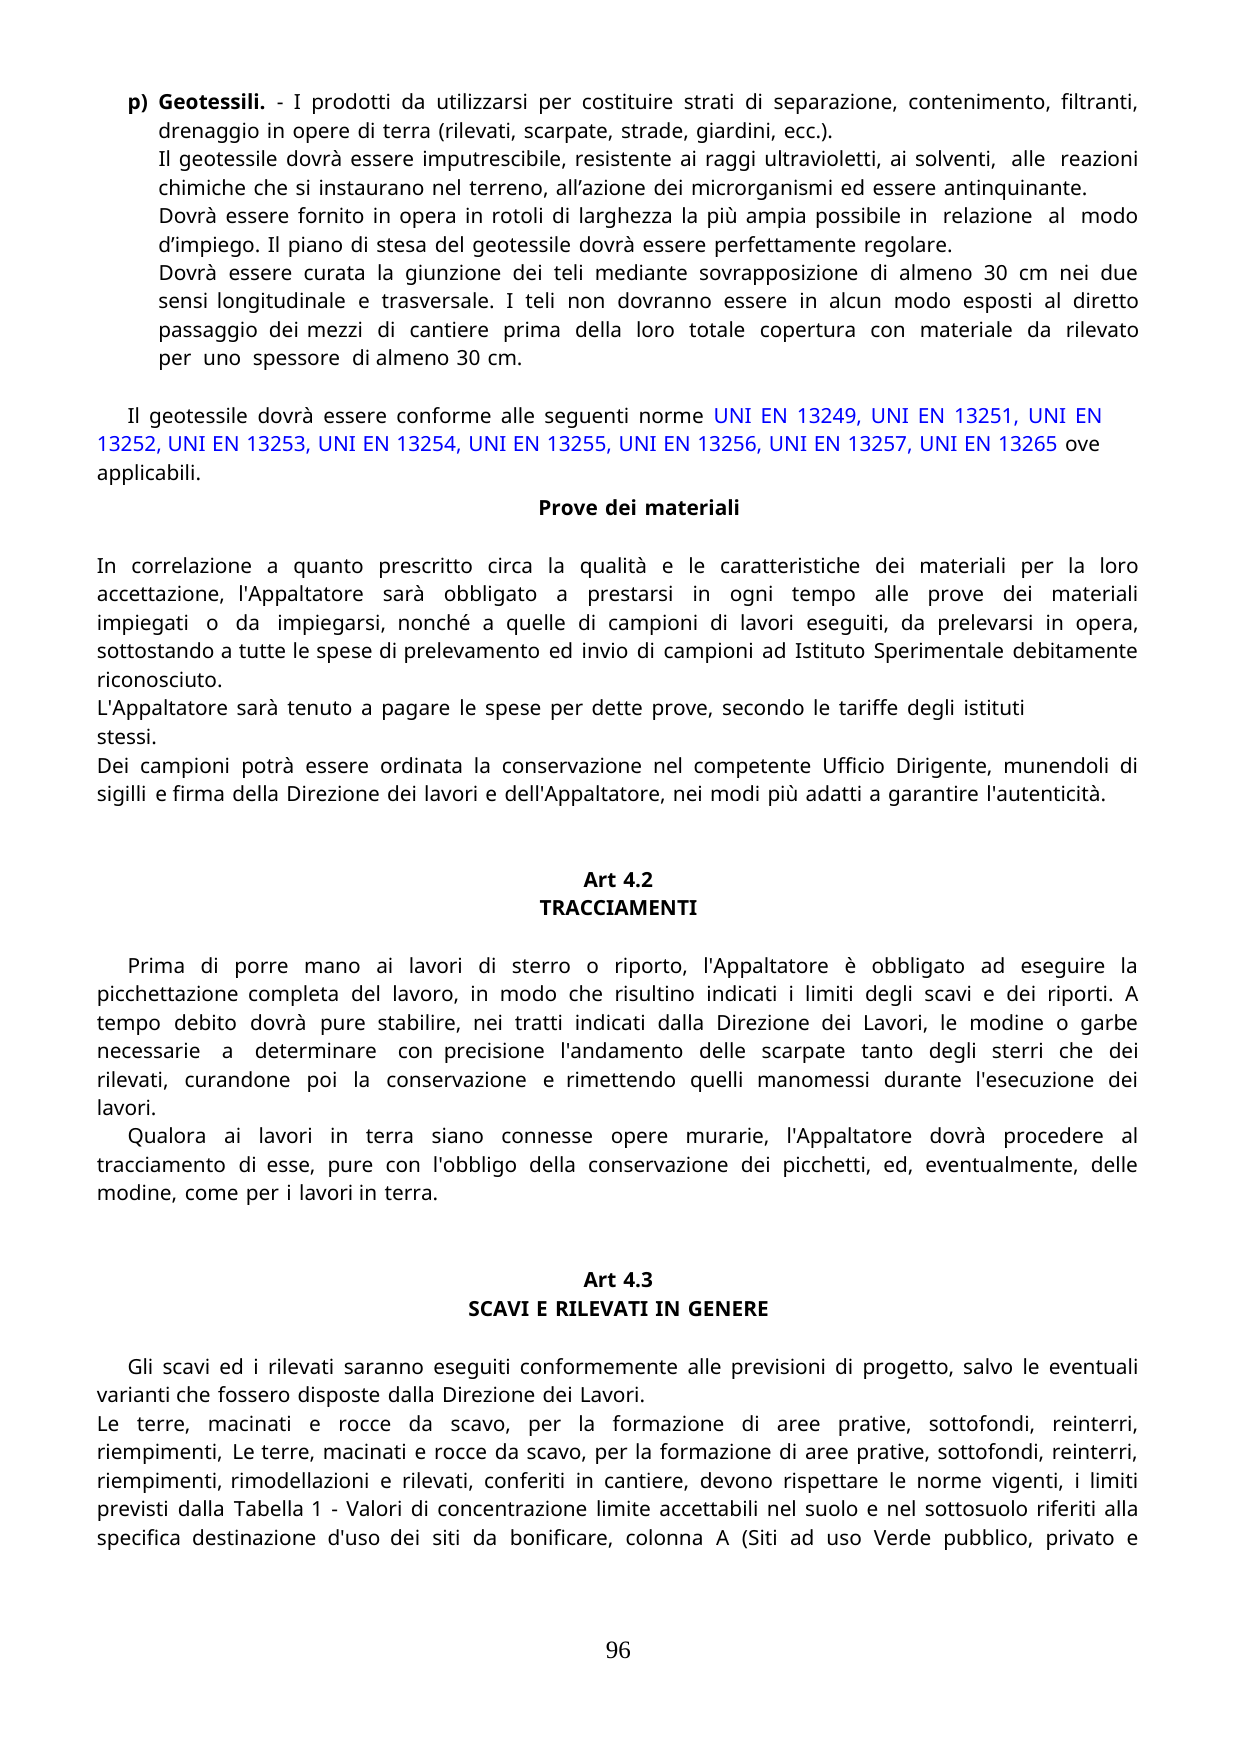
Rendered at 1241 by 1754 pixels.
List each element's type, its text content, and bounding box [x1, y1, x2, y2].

text Dei campioni potrà essere ordinata la conservazione nel competente Ufficio Dirigente, munendoli di sigilli e firma della Direzione dei lavori e dell'Appaltatore, nei modi più adatti a garantire l'autenticità. [97, 751, 1138, 808]
text Il geotessile dovrà essere imputrescibile, resistente ai raggi ultravioletti, ai solventi, alle reazioni chimiche che si instaurano nel terreno, all’azione dei microrganismi ed essere antinquinante. [158, 144, 1139, 201]
text In correlazione a quanto prescritto circa la qualità e le caratteristiche dei materiali per la loro accettazione, l'Appaltatore sarà obbligato a prestarsi in ogni tempo alle prove dei materiali impiegati o da impiegarsi, nonché a quelle di campioni di lavori eseguiti, da prelevarsi in opera, sottostando a tutte le spese di prelevamento ed invio di campioni ad Istituto Sperimentale debitamente riconosciuto. [97, 551, 1139, 693]
subtitle Art 4.3 [438, 1265, 798, 1293]
text Dovrà essere curata la giunzione dei teli mediante sovrapposizione di almeno 30 cm nei due sensi longitudinale e trasversale. I teli non dovranno essere in alcun modo esposti al diretto passaggio dei mezzi di cantiere prima della loro totale copertura con materiale da rilevato per uno spessore di almeno 30 cm. [158, 258, 1139, 372]
subtitle Prove dei materiali [127, 493, 1151, 521]
text Dovrà essere fornito in opera in rotoli di larghezza la più ampia possibile in relazione al modo d’impiego. Il piano di stesa del geotessile dovrà essere perfettamente regolare. [158, 201, 1139, 258]
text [97, 1409, 1139, 1551]
subtitle Art 4.2 TRACCIAMENTI [533, 865, 703, 922]
text Prima di porre mano ai lavori di sterro o riporto, l'Appaltatore è obbligato ad eseguire la picchettazione completa del lavoro, in modo che risultino indicati i limiti degli scavi e dei riporti. A tempo debito dovrà pure stabilire, nei tratti indicati dalla Direzione dei Lavori, le modine o garbe necessarie a determinare con precisione l'andamento delle scarpate tanto degli sterri che dei rilevati, curandone poi la conservazione e rimettendo quelli manomessi durante l'esecuzione dei lavori. [97, 951, 1139, 1122]
text L'Appaltatore sarà tenuto a pagare le spese per dette prove, secondo le tariffe degli istituti stessi. [97, 693, 1026, 750]
text Qualora ai lavori in terra siano connesse opere murarie, l'Appaltatore dovrà procedere al tracciamento di esse, pure con l'obbligo della conservazione dei picchetti, ed, eventualmente, delle modine, come per i lavori in terra. [97, 1122, 1138, 1207]
list Geotessili. - I prodotti da utilizzarsi per costituire strati di separazione, contenimento, filtranti, drenaggio in opere di terra (rilevati, scarpate, strade, giardini, ecc.). [127, 87, 1139, 144]
text SCAVI E RILEVATI IN GENERE [86, 1294, 1151, 1322]
text Il geotessile dovrà essere conforme alle seguenti norme UNI EN 13249, UNI EN 13251, UNI EN 13252, UNI EN 13253, UNI EN 13254, UNI EN 13255, UNI EN 13256, UNI EN 13257, UNI EN 13265 ove applicabili. [97, 401, 1138, 486]
text Gli scavi ed i rilevati saranno eseguiti conformemente alle previsioni di progetto, salvo le eventuali varianti che fossero disposte dalla Direzione dei Lavori. [97, 1352, 1138, 1409]
